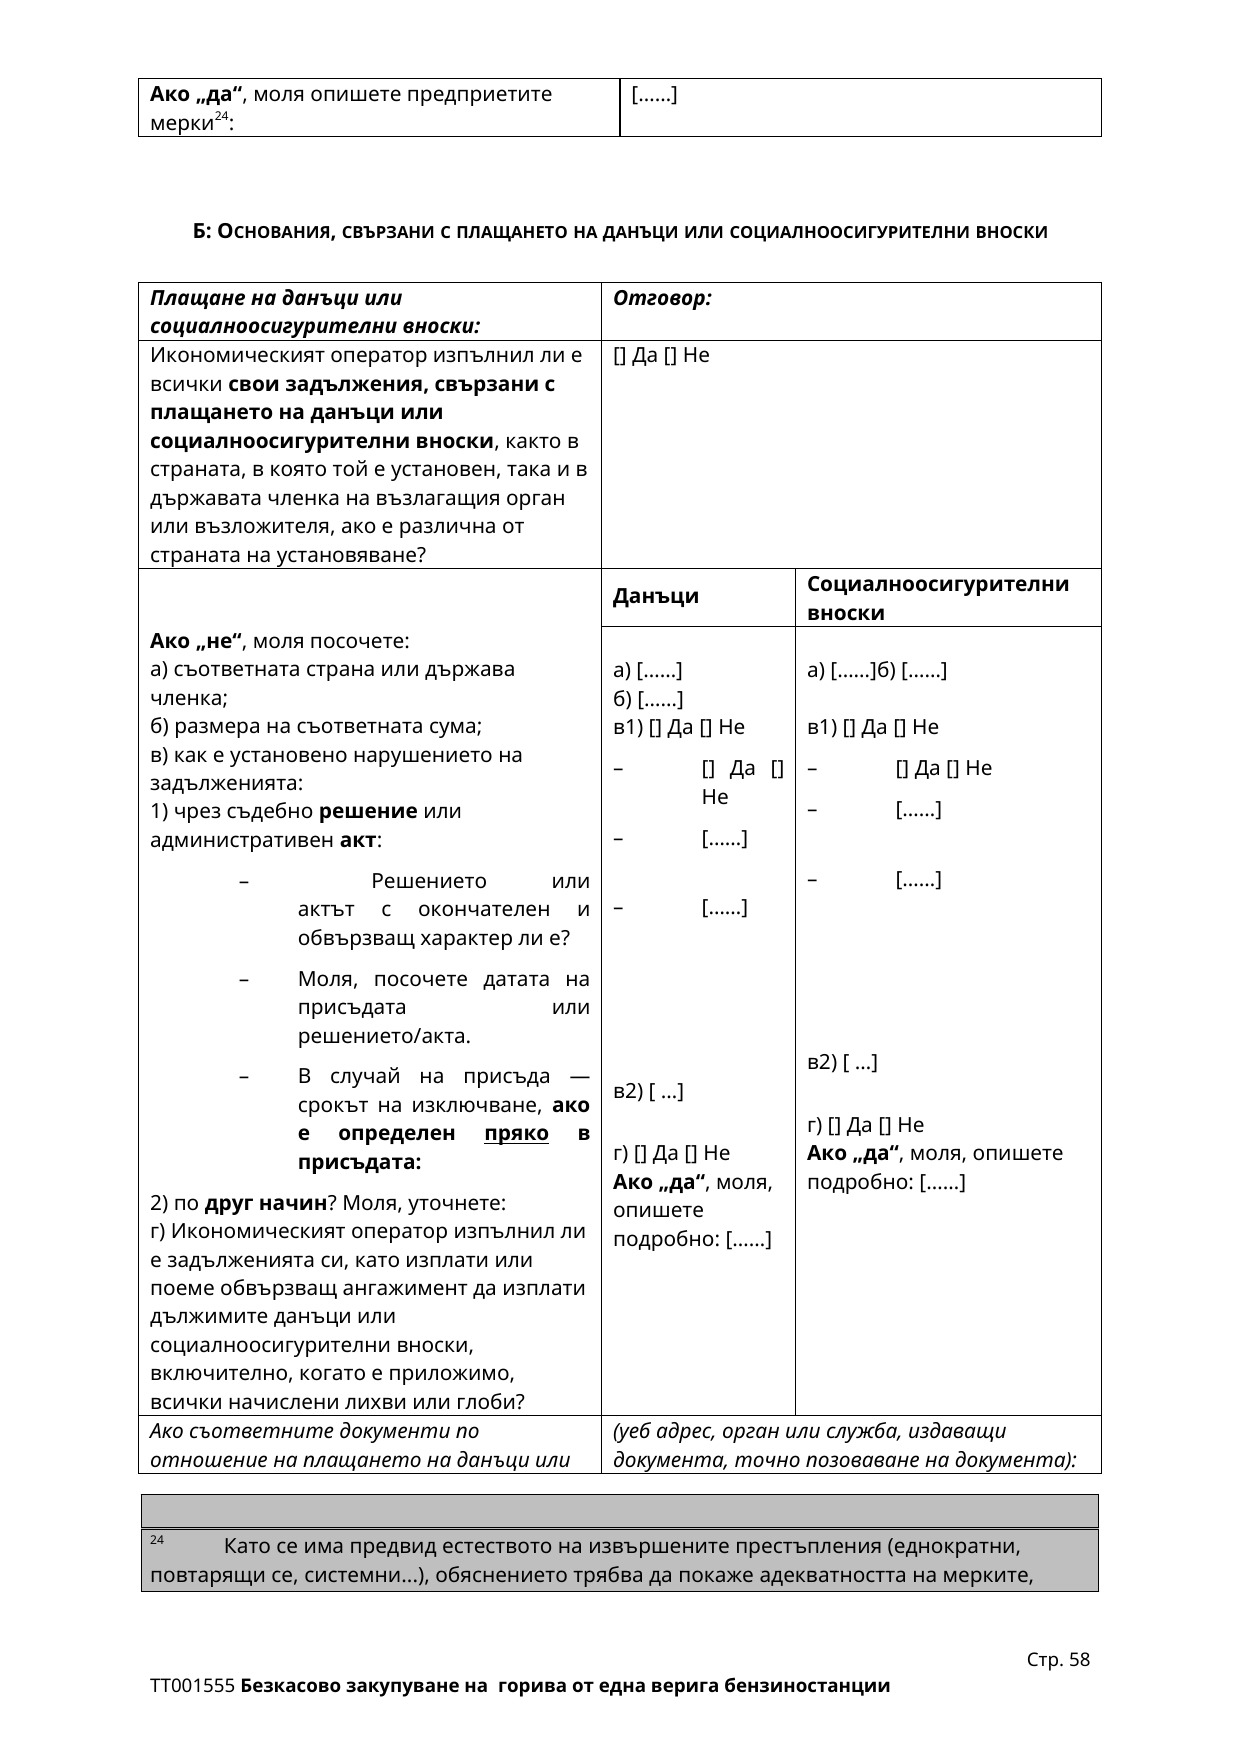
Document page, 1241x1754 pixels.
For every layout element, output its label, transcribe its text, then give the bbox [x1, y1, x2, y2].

table_cell [……] [621, 79, 1101, 136]
table_cell a) [……] б) [……] в1) [] Да [] Не [] Да [] Не [……] [……] в2) [ …] г) [] Да [] Не Ако „да“, моля, опишете подробно: [……] [602, 627, 795, 1415]
table_cell Социалноосигурителни вноски [796, 569, 1101, 626]
table_cell Данъци [602, 569, 795, 626]
table_header Отговор: [602, 283, 1101, 339]
table_cell Ако „да“, моля опишете предприетите мерки: [139, 79, 619, 136]
table_cell a) [……]б) [……] в1) [] Да [] Не [] Да [] Не [……] [……] в2) [ …] г) [] Да [] Не Ако „да“, моля, опишете подробно: [……] [796, 627, 1101, 1415]
table_cell [] Да [] Не [602, 341, 1101, 568]
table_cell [602, 1416, 1101, 1473]
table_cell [139, 1416, 601, 1473]
title Б: Основания, свързани с плащането на данъци или социалноосигурителни вноски [150, 216, 1090, 244]
table_header Плащане на данъци или социалноосигурителни вноски: [139, 283, 601, 339]
table_cell Икономическият оператор изпълнил ли е всички свои задължения, свързани с плащането на данъци или социалноосигурителни вноски, както в страната, в която той е установен, така и в държавата членка на възлагащия орган или възложителя, ако е различна от страната на установяване? [139, 341, 601, 568]
table_cell Ако „не“, моля посочете: а) съответната страна или държава членка; б) размера на съответната сума; в) как е установено нарушението на задълженията: 1) чрез съдебно решение или административен акт: Решението или актът с окончателен и обвързващ характер ли е? Моля, посочете датата на присъдата или решението/акта. В случай на присъда — срокът на изключване, ако е определен пряко в присъдата: 2) по друг начин? Моля, уточнете: г) Икономическият оператор изпълнил ли е задълженията си, като изплати или поеме обвързващ ангажимент да изплати дължимите данъци или социалноосигурителни вноски, включително, когато е приложимо, всички начислени лихви или глоби? [139, 569, 601, 1415]
